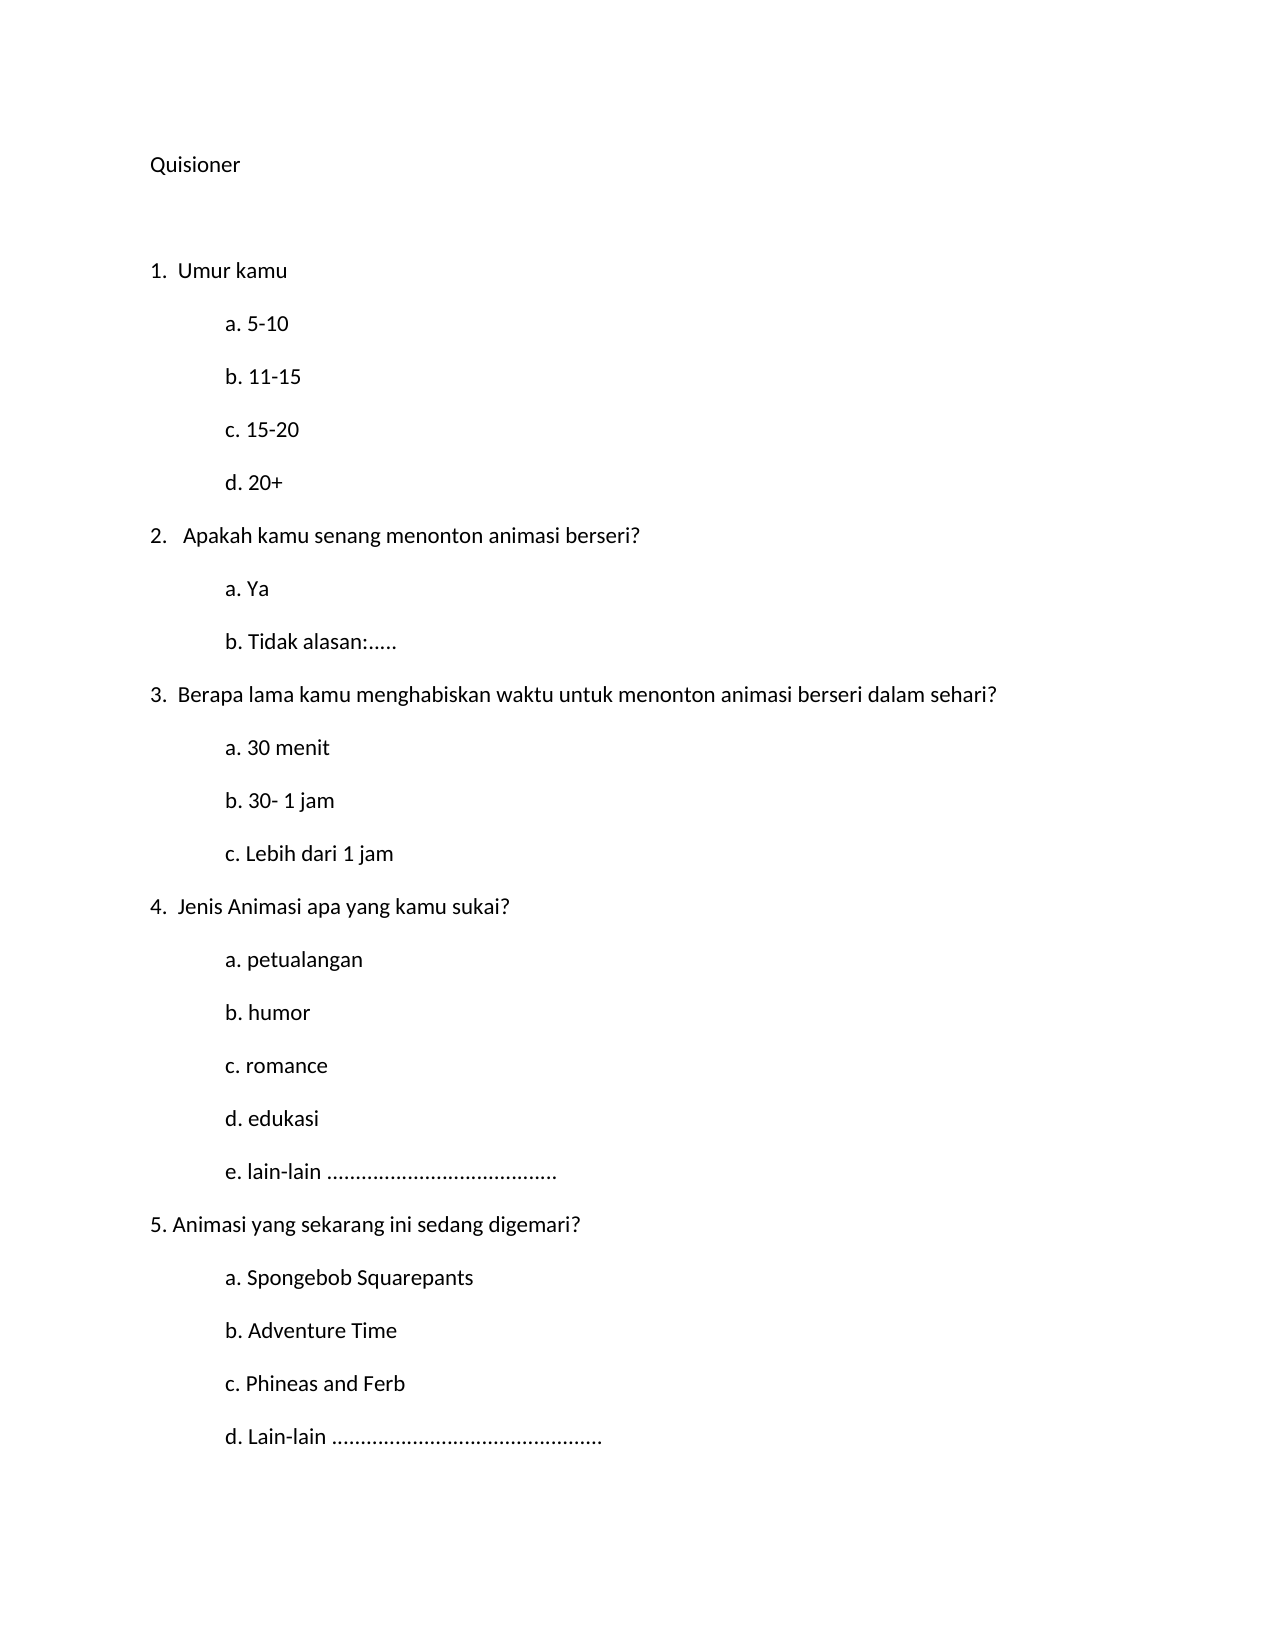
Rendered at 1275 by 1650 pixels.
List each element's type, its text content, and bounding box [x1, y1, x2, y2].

text Quisioner [150, 150, 1125, 178]
text d. 20+ [150, 468, 1125, 496]
text a. 5-10 [150, 309, 1125, 337]
text b. Tidak alasan:..... [150, 627, 1125, 655]
text 1. Umur kamu [150, 256, 1125, 284]
text 3. Berapa lama kamu menghabiskan waktu untuk menonton animasi berseri dalam sehari? [150, 680, 1125, 708]
text a. 30 menit [150, 733, 1125, 761]
text a. Spongebob Squarepants [150, 1263, 1125, 1291]
text b. humor [150, 998, 1125, 1026]
text 5. Animasi yang sekarang ini sedang digemari? [150, 1210, 1125, 1238]
text b. 30- 1 jam [150, 786, 1125, 814]
text b. Adventure Time [150, 1316, 1125, 1344]
text c. 15-20 [150, 415, 1125, 443]
text a. petualangan [150, 945, 1125, 973]
text c. romance [150, 1051, 1125, 1079]
text e. lain-lain ........................................ [150, 1157, 1125, 1185]
text d. edukasi [150, 1104, 1125, 1132]
text a. Ya [150, 574, 1125, 602]
text 2. Apakah kamu senang menonton animasi berseri? [150, 521, 1125, 549]
text c. Lebih dari 1 jam [150, 839, 1125, 867]
text c. Phineas and Ferb [150, 1369, 1125, 1397]
text b. 11-15 [150, 362, 1125, 390]
text d. Lain-lain ............................................... [150, 1422, 1125, 1451]
text 4. Jenis Animasi apa yang kamu sukai? [150, 892, 1125, 920]
